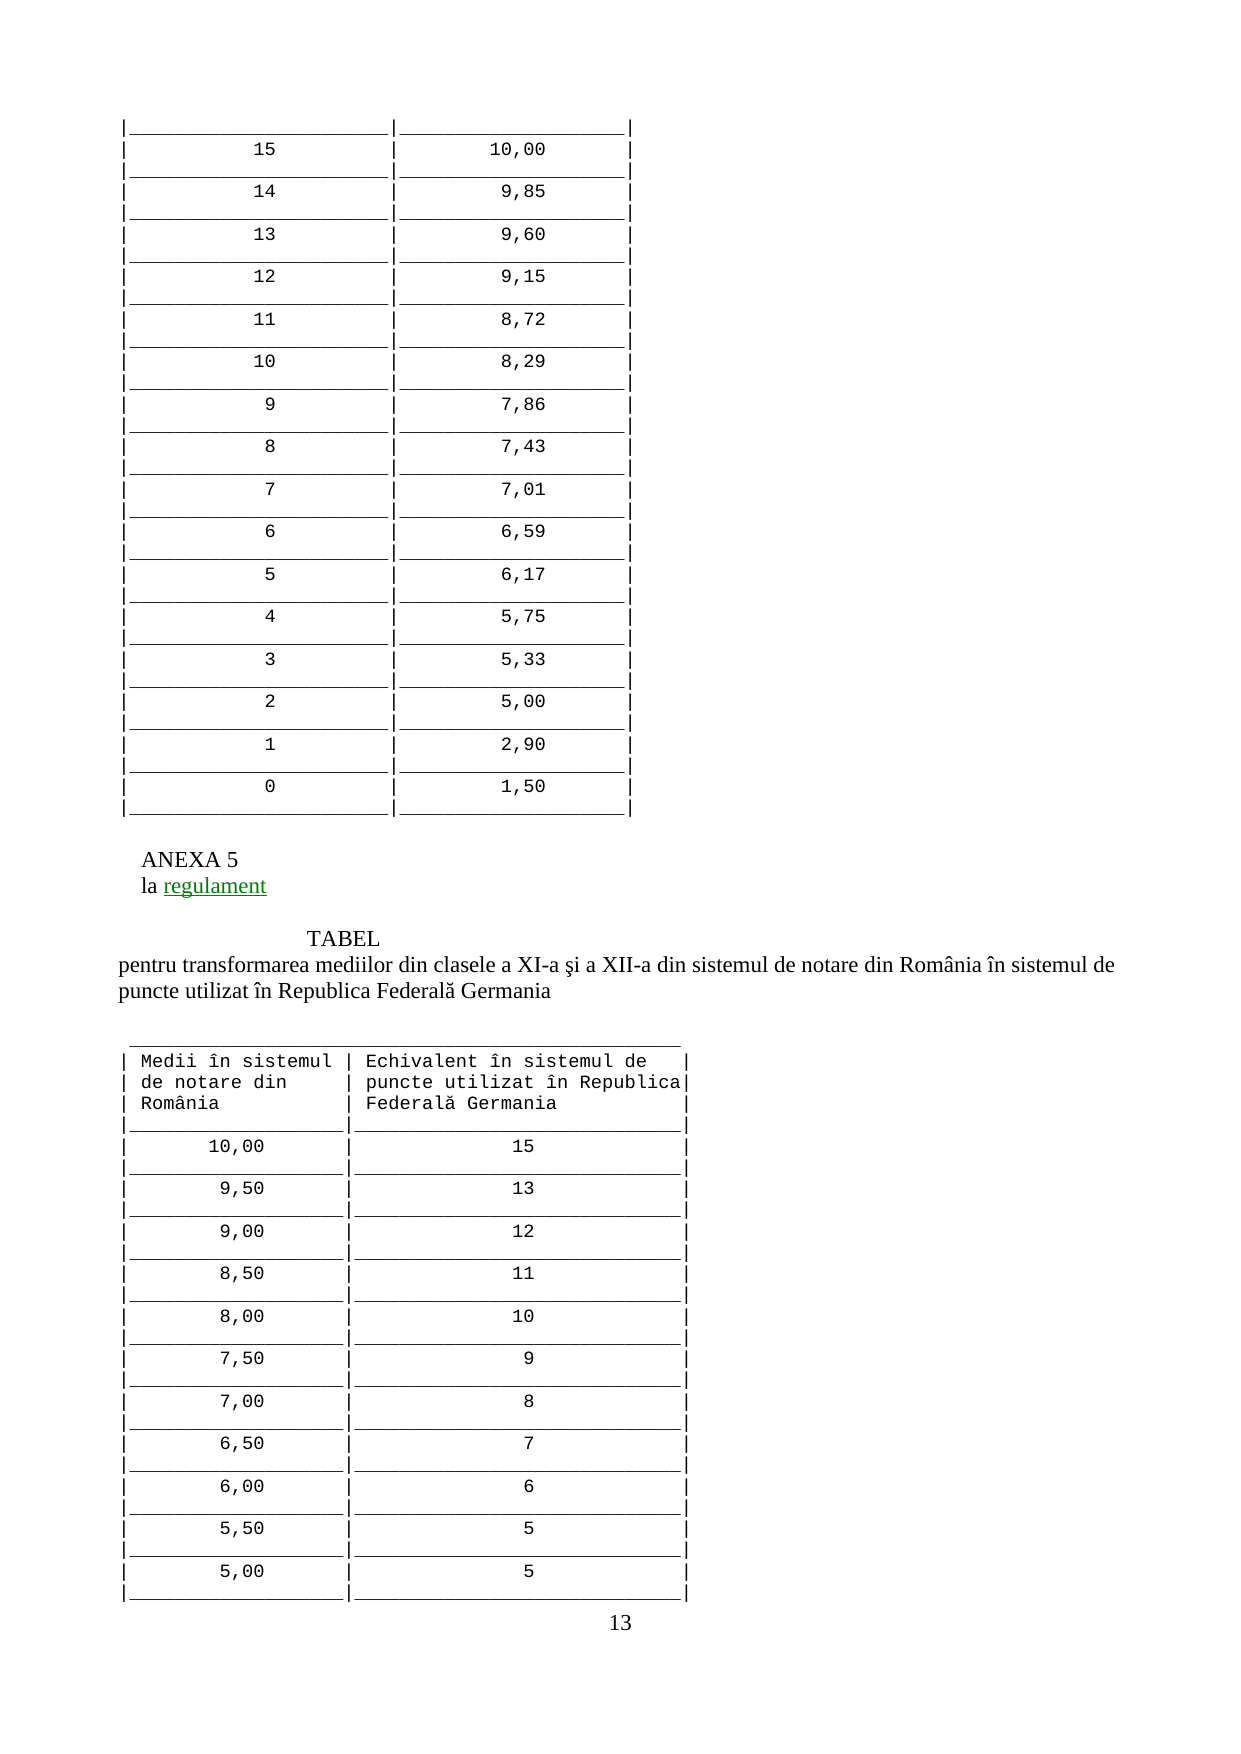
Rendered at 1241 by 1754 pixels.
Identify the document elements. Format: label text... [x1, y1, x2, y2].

text | 0 | 1,50 | [118, 777, 1122, 798]
text |___________________|_____________________________| [118, 1328, 1122, 1349]
text | 13 | 9,60 | [118, 224, 1122, 246]
text |_______________________|____________________| [118, 203, 1122, 224]
text |_______________________|____________________| [118, 586, 1122, 607]
text | 6,00 | 6 | [118, 1476, 1122, 1498]
text | 7,50 | 9 | [118, 1349, 1122, 1370]
text |_______________________|____________________| [118, 501, 1122, 522]
text |___________________|_____________________________| [118, 1370, 1122, 1391]
text |_______________________|____________________| [118, 798, 1122, 819]
text | 3 | 5,33 | [118, 649, 1122, 671]
text |_______________________|____________________| [118, 671, 1122, 692]
text |___________________|_____________________________| [118, 1243, 1122, 1264]
text | 9,50 | 13 | [118, 1179, 1122, 1200]
text | 8,50 | 11 | [118, 1264, 1122, 1285]
text _________________________________________________ [118, 1030, 1122, 1051]
text |_______________________|____________________| [118, 756, 1122, 777]
text |___________________|_____________________________| [118, 1115, 1122, 1136]
text | 8,00 | 10 | [118, 1306, 1122, 1328]
text |___________________|_____________________________| [118, 1455, 1122, 1476]
text | 7 | 7,01 | [118, 479, 1122, 501]
text |___________________|_____________________________| [118, 1158, 1122, 1179]
text | 10 | 8,29 | [118, 352, 1122, 373]
text | 5,50 | 5 | [118, 1519, 1122, 1540]
text |_______________________|____________________| [118, 331, 1122, 352]
text | 15 | 10,00 | [118, 139, 1122, 161]
text | 5,00 | 5 | [118, 1561, 1122, 1583]
text | 5 | 6,17 | [118, 564, 1122, 586]
text |_______________________|____________________| [118, 118, 1122, 139]
text |_______________________|____________________| [118, 161, 1122, 182]
text |___________________|_____________________________| [118, 1200, 1122, 1221]
text |_______________________|____________________| [118, 246, 1122, 267]
text la regulament [118, 872, 1122, 898]
text | 11 | 8,72 | [118, 309, 1122, 331]
text | 2 | 5,00 | [118, 692, 1122, 713]
text |_______________________|____________________| [118, 416, 1122, 437]
text |___________________|_____________________________| [118, 1498, 1122, 1519]
text | 7,00 | 8 | [118, 1391, 1122, 1413]
text |___________________|_____________________________| [118, 1540, 1122, 1561]
text |_______________________|____________________| [118, 713, 1122, 734]
text pentru transformarea mediilor din clasele a XI-a şi a XII-a din sistemul de notare din România în sistemul de puncte utilizat în Republica Federală Germania [118, 951, 1122, 1004]
text |_______________________|____________________| [118, 543, 1122, 564]
text |___________________|_____________________________| [118, 1285, 1122, 1306]
text | 9 | 7,86 | [118, 394, 1122, 416]
text |___________________|_____________________________| [118, 1583, 1122, 1604]
text | 10,00 | 15 | [118, 1136, 1122, 1158]
text |_______________________|____________________| [118, 628, 1122, 649]
text | de notare din | puncte utilizat în Republica| [118, 1073, 1122, 1094]
text | 8 | 7,43 | [118, 437, 1122, 458]
text | 1 | 2,90 | [118, 734, 1122, 756]
text |_______________________|____________________| [118, 373, 1122, 394]
text | 12 | 9,15 | [118, 267, 1122, 288]
text | 4 | 5,75 | [118, 607, 1122, 628]
text | 6,50 | 7 | [118, 1434, 1122, 1455]
text | Medii în sistemul | Echivalent în sistemul de | [118, 1051, 1122, 1073]
text | 14 | 9,85 | [118, 182, 1122, 203]
text ANEXA 5 [118, 846, 1122, 872]
text |_______________________|____________________| [118, 458, 1122, 479]
text | România | Federală Germania | [118, 1094, 1122, 1115]
text |_______________________|____________________| [118, 288, 1122, 309]
text TABEL [118, 925, 1122, 951]
text | 9,00 | 12 | [118, 1221, 1122, 1243]
text | 6 | 6,59 | [118, 522, 1122, 543]
text |___________________|_____________________________| [118, 1413, 1122, 1434]
